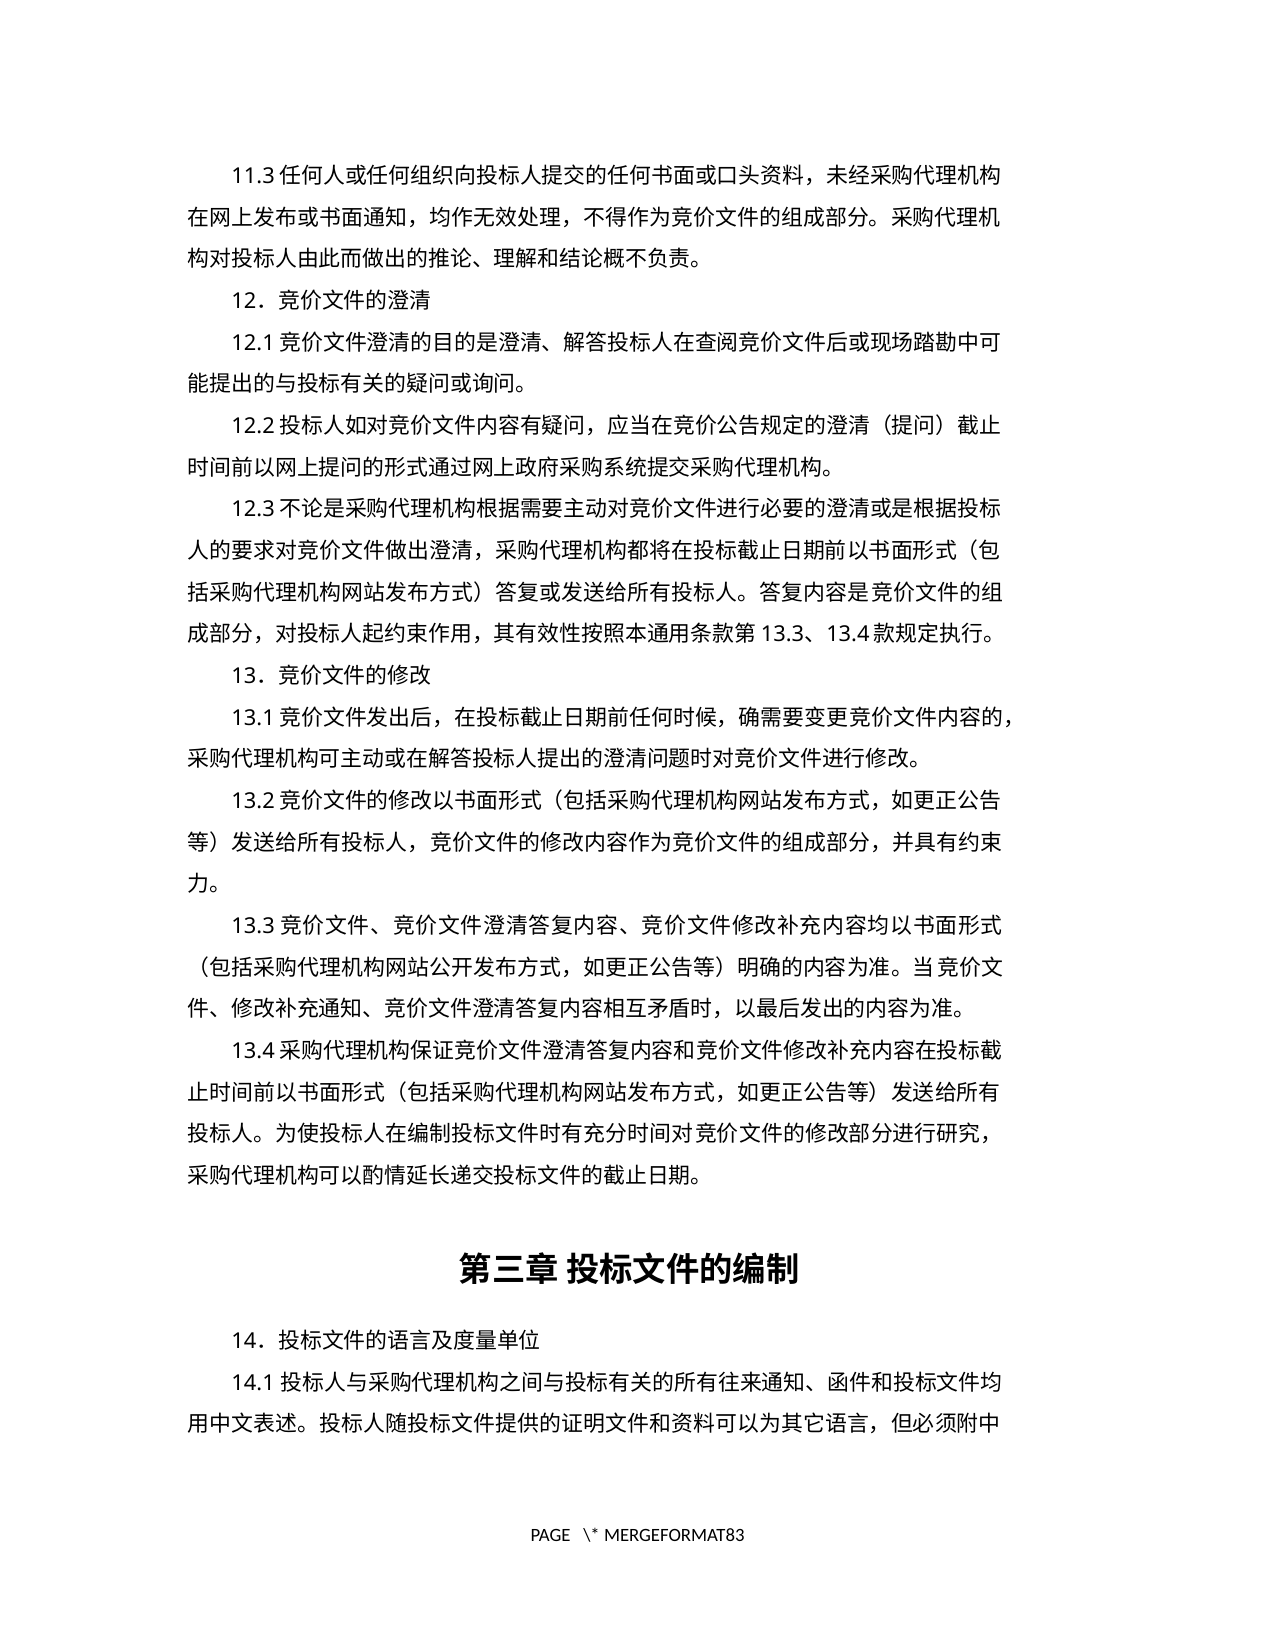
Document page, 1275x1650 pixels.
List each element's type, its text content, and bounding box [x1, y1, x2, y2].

text 11.3任何人或任何组织向投标人提交的任何书面或口头资料，未经采购代理机构在网上发布或书面通知，均作无效处理，不得作为竞价文件的组成部分。采购代理机构对投标人由此而做出的推论、理解和结论概不负责。 [187, 150, 1003, 275]
text 12．竞价文件的澄清 [187, 275, 1003, 317]
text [187, 1357, 1003, 1440]
text 14．投标文件的语言及度量单位 [187, 1315, 1003, 1357]
text 12.2投标人如对竞价文件内容有疑问，应当在竞价公告规定的澄清（提问）截止时间前以网上提问的形式通过网上政府采购系统提交采购代理机构。 [187, 400, 1003, 483]
text 13.2竞价文件的修改以书面形式（包括采购代理机构网站发布方式，如更正公告等）发送给所有投标人，竞价文件的修改内容作为竞价文件的组成部分，并具有约束力。 [187, 775, 1003, 900]
text 12.3不论是采购代理机构根据需要主动对竞价文件进行必要的澄清或是根据投标人的要求对竞价文件做出澄清，采购代理机构都将在投标截止日期前以书面形式（包括采购代理机构网站发布方式）答复或发送给所有投标人。答复内容是竞价文件的组成部分，对投标人起约束作用，其有效性按照本通用条款第13.3、13.4款规定执行。 [187, 483, 1003, 650]
text 第三章 投标文件的编制 [187, 1243, 1003, 1291]
text 13.3竞价文件、竞价文件澄清答复内容、竞价文件修改补充内容均以书面形式（包括采购代理机构网站公开发布方式，如更正公告等）明确的内容为准。当竞价文件、修改补充通知、竞价文件澄清答复内容相互矛盾时，以最后发出的内容为准。 [187, 900, 1003, 1025]
text 13.1竞价文件发出后，在投标截止日期前任何时候，确需要变更竞价文件内容的，采购代理机构可主动或在解答投标人提出的澄清问题时对竞价文件进行修改。 [187, 692, 1003, 775]
text 13．竞价文件的修改 [187, 650, 1003, 692]
text 13.4采购代理机构保证竞价文件澄清答复内容和竞价文件修改补充内容在投标截止时间前以书面形式（包括采购代理机构网站发布方式，如更正公告等）发送给所有投标人。为使投标人在编制投标文件时有充分时间对竞价文件的修改部分进行研究，采购代理机构可以酌情延长递交投标文件的截止日期。 [187, 1025, 1003, 1192]
text 12.1竞价文件澄清的目的是澄清、解答投标人在查阅竞价文件后或现场踏勘中可能提出的与投标有关的疑问或询问。 [187, 317, 1003, 400]
